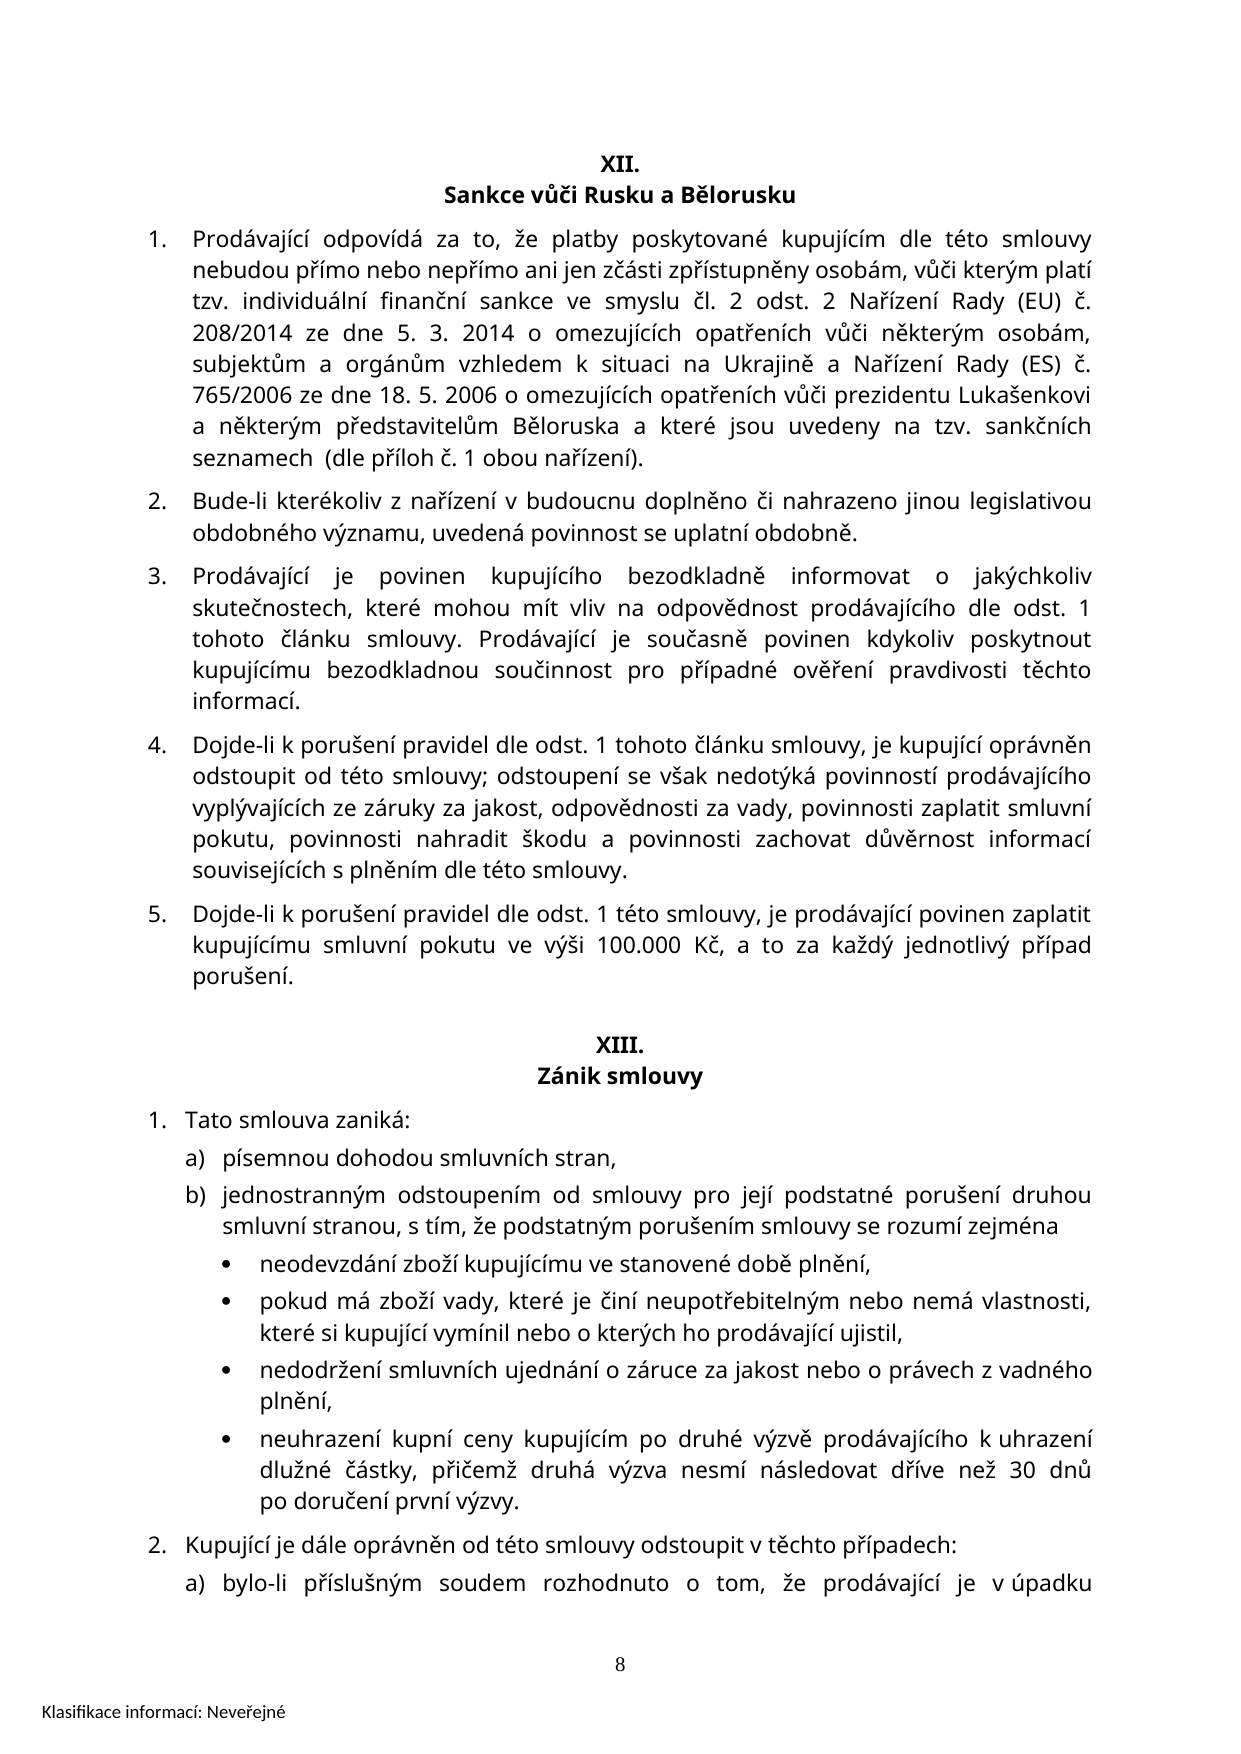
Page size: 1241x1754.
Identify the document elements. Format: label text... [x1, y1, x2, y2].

list Prodávající odpovídá za to, že platby poskytované kupujícím dle této smlouvy nebudou přímo nebo nepřímo ani jen zčásti zpřístupněny osobám, vůči kterým platí tzv. individuální finanční sankce ve smyslu čl. 2 odst. 2 Nařízení Rady (EU) č. 208/2014 ze dne 5. 3. 2014 o omezujících opatřeních vůči některým osobám, subjektům a orgánům vzhledem k situaci na Ukrajině a Nařízení Rady (ES) č. 765/2006 ze dne 18. 5. 2006 o omezujících opatřeních vůči prezidentu Lukašenkovi a některým představitelům Běloruska a které jsou uvedeny na tzv. sankčních seznamech (dle příloh č. 1 obou nařízení). [148, 223, 1092, 473]
list pokud má zboží vady, které je činí neupotřebitelným nebo nemá vlastnosti, které si kupující vymínil nebo o kterých ho prodávající ujistil, [222, 1285, 1092, 1348]
list neuhrazení kupní ceny kupujícím po druhé výzvě prodávajícího k uhrazení dlužné částky, přičemž druhá výzva nesmí následovat dříve než 30 dnů po doručení první výzvy. [222, 1423, 1092, 1516]
list jednostranným odstoupením od smlouvy pro její podstatné porušení druhou smluvní stranou, s tím, že podstatným porušením smlouvy se rozumí zejména [185, 1179, 1092, 1241]
list Dojde-li k porušení pravidel dle odst. 1 této smlouvy, je prodávající povinen zaplatit kupujícímu smluvní pokutu ve výši 100.000 Kč, a to za každý jednotlivý případ porušení. [148, 898, 1092, 991]
list Prodávající je povinen kupujícího bezodkladně informovat o jakýchkoliv skutečnostech, které mohou mít vliv na odpovědnost prodávajícího dle odst. 1 tohoto článku smlouvy. Prodávající je současně povinen kdykoliv poskytnout kupujícímu bezodkladnou součinnost pro případné ověření pravdivosti těchto informací. [148, 560, 1092, 716]
list neodevzdání zboží kupujícímu ve stanovené době plnění, [222, 1248, 1092, 1279]
list Kupující je dále oprávněn od této smlouvy odstoupit v těchto případech: [148, 1529, 1092, 1560]
list Tato smlouva zaniká: [148, 1104, 1092, 1135]
text XIII. Zánik smlouvy [148, 1029, 1092, 1091]
list nedodržení smluvních ujednání o záruce za jakost nebo o právech z vadného plnění, [222, 1354, 1092, 1416]
list Bude-li kterékoliv z nařízení v budoucnu doplněno či nahrazeno jinou legislativou obdobného významu, uvedená povinnost se uplatní obdobně. [148, 485, 1092, 548]
text XII. Sankce vůči Rusku a Bělorusku [148, 148, 1092, 210]
list písemnou dohodou smluvních stran, [185, 1141, 1092, 1173]
list Dojde-li k porušení pravidel dle odst. 1 tohoto článku smlouvy, je kupující oprávněn odstoupit od této smlouvy; odstoupení se však nedotýká povinností prodávajícího vyplývajících ze záruky za jakost, odpovědnosti za vady, povinnosti zaplatit smluvní pokutu, povinnosti nahradit škodu a povinnosti zachovat důvěrnost informací souvisejících s plněním dle této smlouvy. [148, 729, 1092, 885]
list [185, 1566, 1092, 1598]
